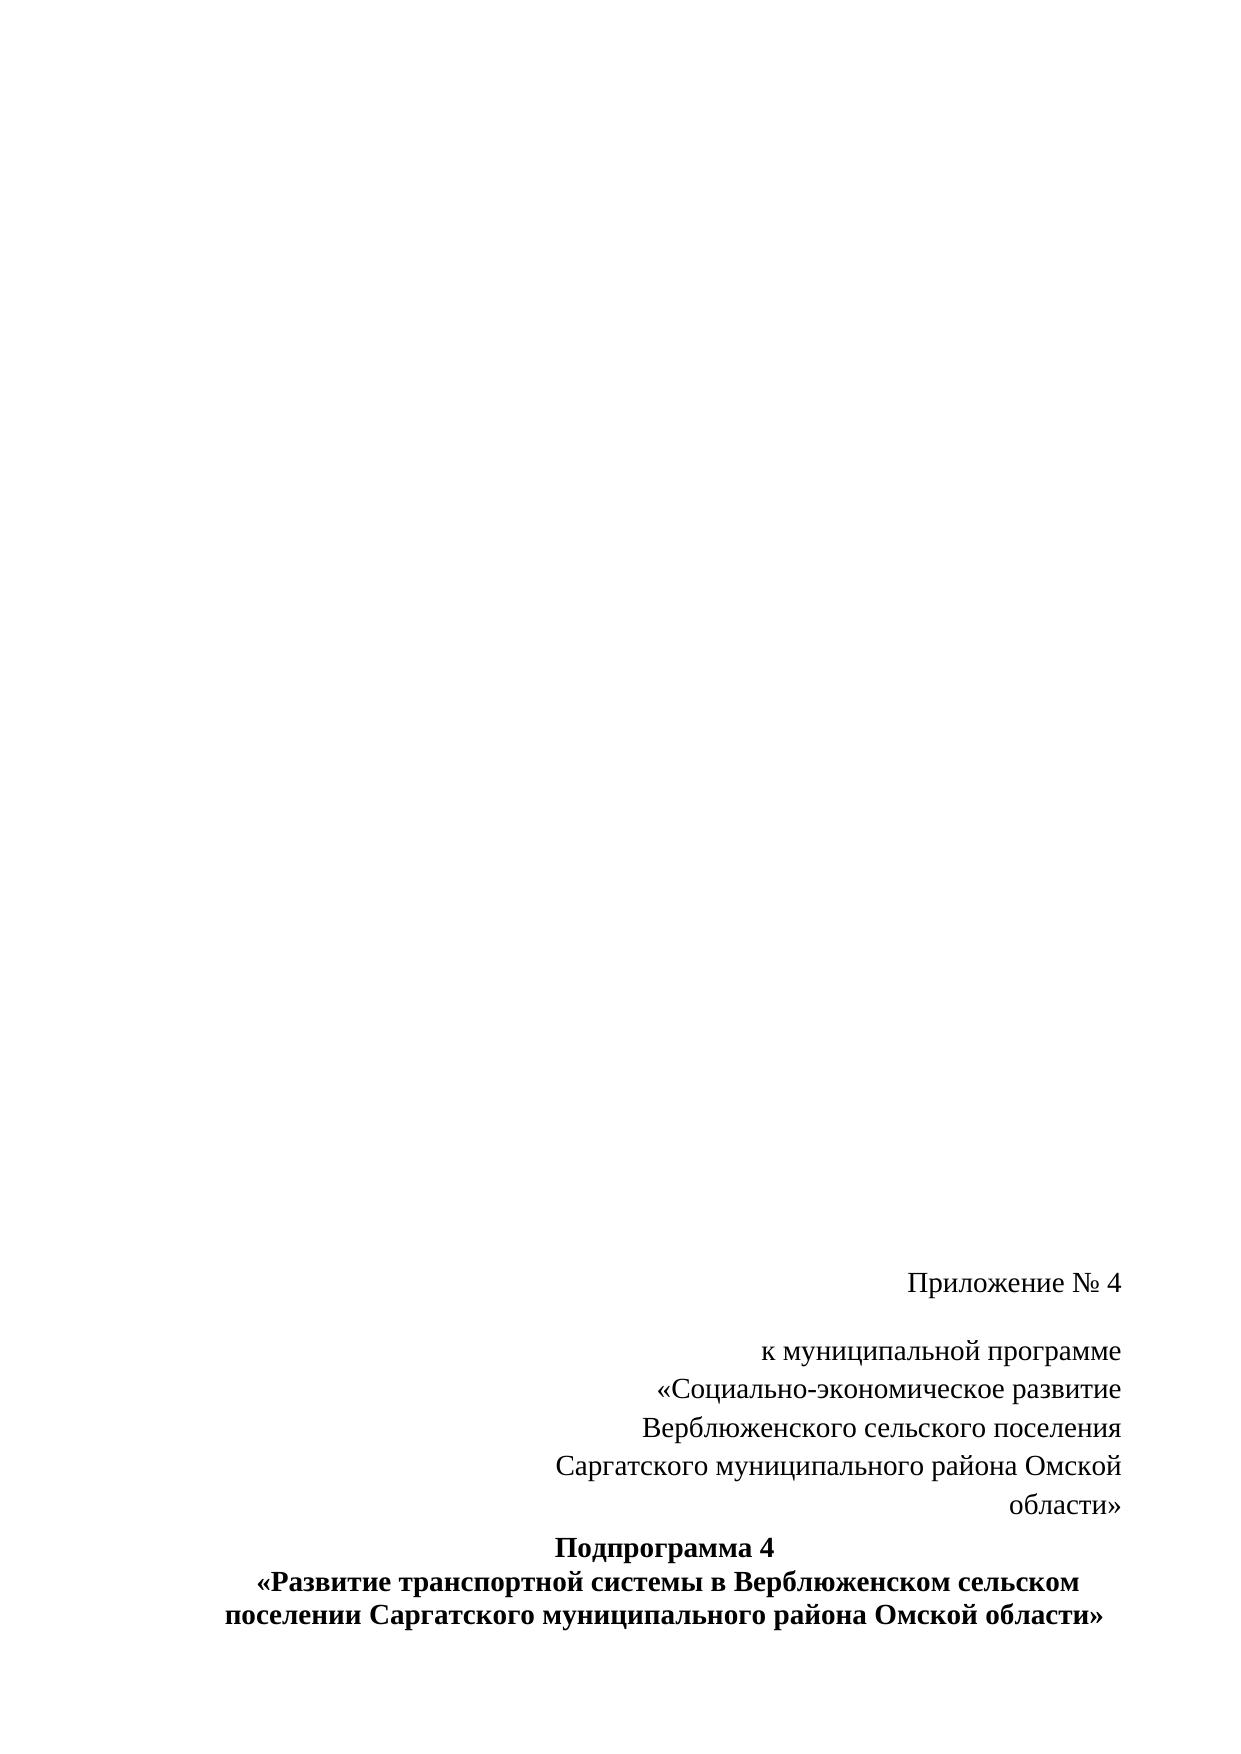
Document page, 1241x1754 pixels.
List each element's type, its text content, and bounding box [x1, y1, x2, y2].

table_header Приложение № 4 к муниципальной программе «Социально-экономическое развитие Верблюженского сельского поселения Саргатского муниципального района Омской области» [500, 1265, 1133, 1524]
text «Развитие транспортной системы в Верблюженском сельском поселении Саргатского муниципального района Омской области» [177, 1564, 1152, 1631]
text Подпрограмма 4 [177, 1530, 1152, 1564]
